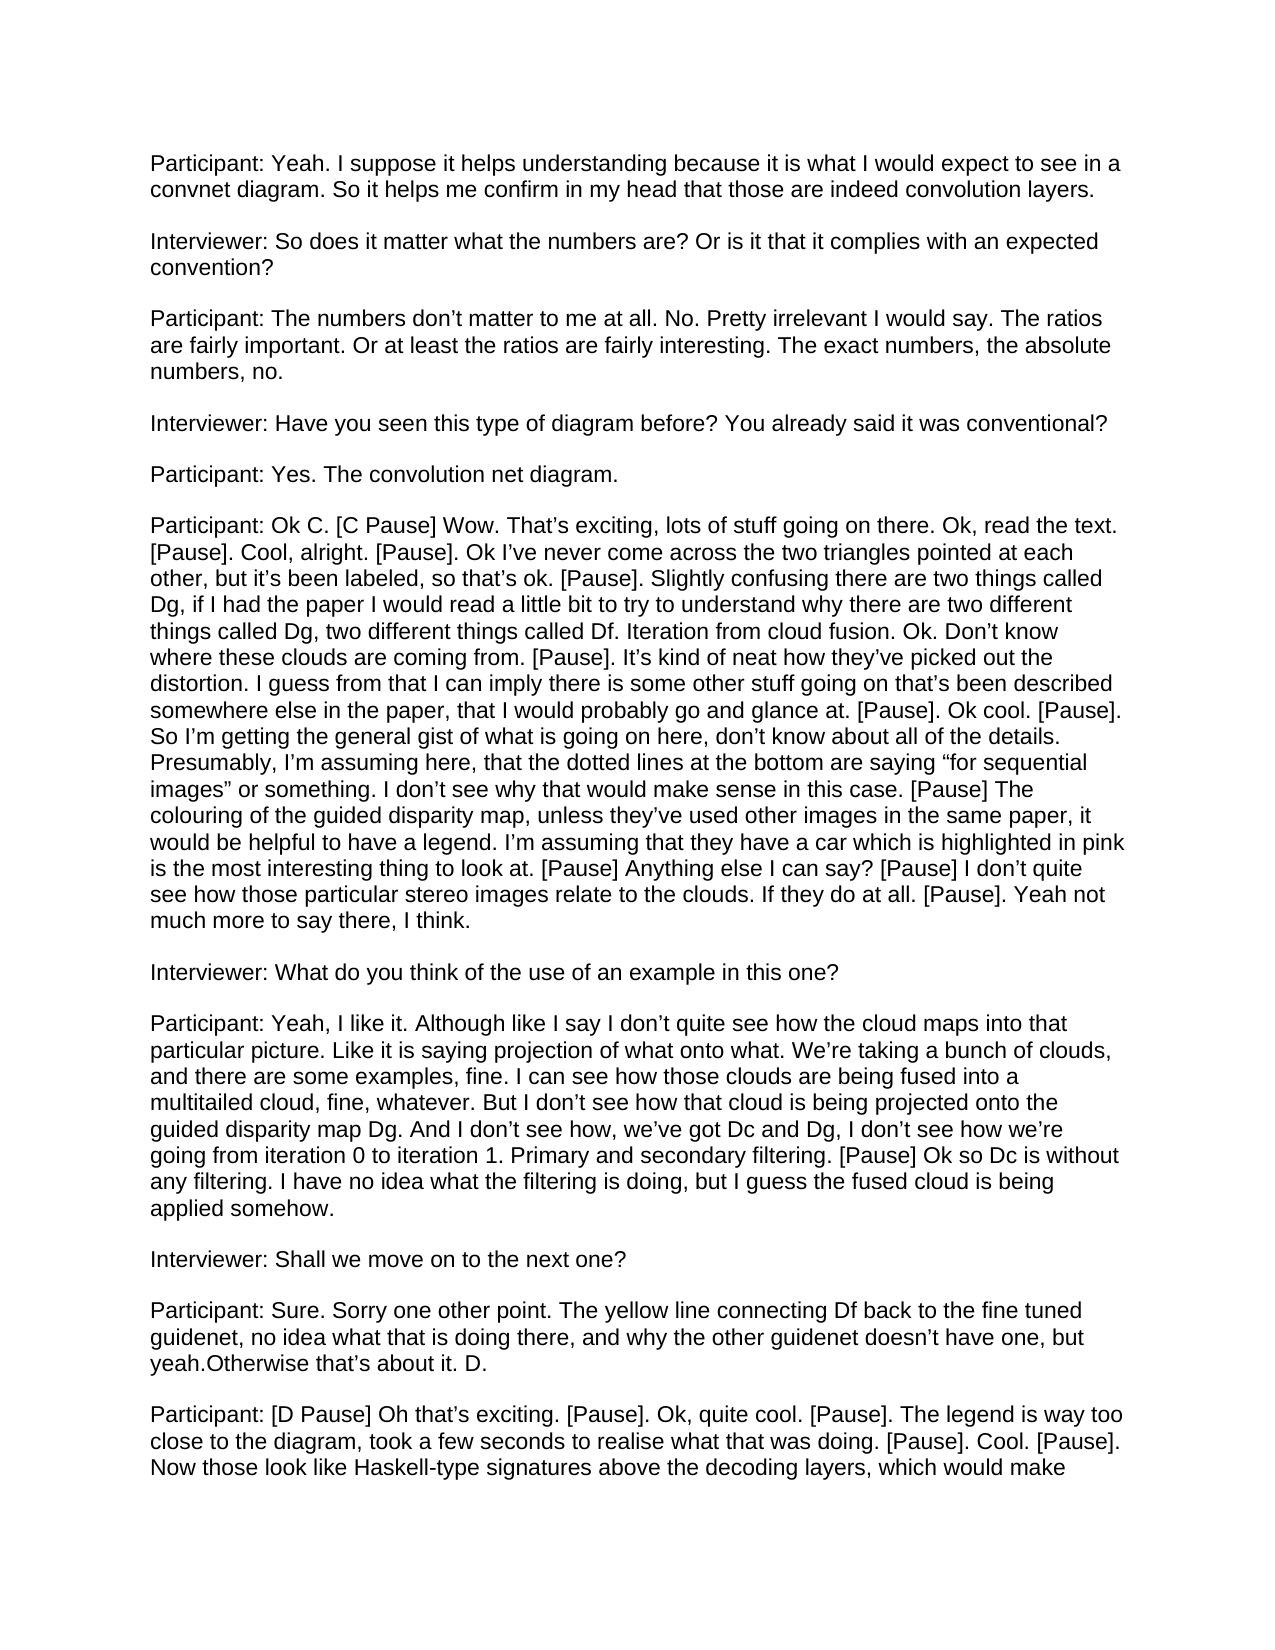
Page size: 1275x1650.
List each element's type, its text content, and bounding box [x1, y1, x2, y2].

text Interviewer: Shall we move on to the next one? [150, 1246, 1125, 1272]
text Interviewer: Have you seen this type of diagram before? You already said it was conventional? [150, 409, 1125, 436]
text Participant: The numbers don’t matter to me at all. No. Pretty irrelevant I would say. The ratios are fairly important. Or at least the ratios are fairly interesting. The exact numbers, the absolute numbers, no. [150, 305, 1125, 384]
text Participant: Sure. Sorry one other point. The yellow line connecting Df back to the fine tuned guidenet, no idea what that is doing there, and why the other guidenet doesn’t have one, but yeah.Otherwise that’s about it. D. [150, 1297, 1125, 1376]
text Participant: Ok C. [C Pause] Wow. That’s exciting, lots of stuff going on there. Ok, read the text. [Pause]. Cool, alright. [Pause]. Ok I’ve never come across the two triangles pointed at each other, but it’s been labeled, so that’s ok. [Pause]. Slightly confusing there are two things called Dg, if I had the paper I would read a little bit to try to understand why there are two different things called Dg, two different things called Df. Iteration from cloud fusion. Ok. Don’t know where these clouds are coming from. [Pause]. It’s kind of neat how they’ve picked out the distortion. I guess from that I can imply there is some other stuff going on that’s been described somewhere else in the paper, that I would probably go and glance at. [Pause]. Ok cool. [Pause]. So I’m getting the general gist of what is going on here, don’t know about all of the details. Presumably, I’m assuming here, that the dotted lines at the bottom are saying “for sequential images” or something. I don’t see why that would make sense in this case. [Pause] The colouring of the guided disparity map, unless they’ve used other images in the same paper, it would be helpful to have a legend. I’m assuming that they have a car which is highlighted in pink is the most interesting thing to look at. [Pause] Anything else I can say? [Pause] I don’t quite see how those particular stereo images relate to the clouds. If they do at all. [Pause]. Yeah not much more to say there, I think. [150, 512, 1125, 934]
text Participant: Yeah, I like it. Although like I say I don’t quite see how the cloud maps into that particular picture. Like it is saying projection of what onto what. We’re taking a bunch of clouds, and there are some examples, fine. I can see how those clouds are being fused into a multitailed cloud, fine, whatever. But I don’t see how that cloud is being projected onto the guided disparity map Dg. And I don’t see how, we’ve got Dc and Dg, I don’t see how we’re going from iteration 0 to iteration 1. Primary and secondary filtering. [Pause] Ok so Dc is without any filtering. I have no idea what the filtering is doing, but I guess the fused cloud is being applied somehow. [150, 1010, 1125, 1221]
text Interviewer: So does it matter what the numbers are? Or is it that it complies with an expected convention? [150, 228, 1125, 280]
text Participant: Yes. The convolution net diagram. [150, 461, 1125, 487]
text Participant: Yeah. I suppose it helps understanding because it is what I would expect to see in a convnet diagram. So it helps me confirm in my head that those are indeed convolution layers. [150, 150, 1125, 203]
text Interviewer: What do you think of the use of an example in this one? [150, 959, 1125, 985]
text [150, 1401, 1125, 1481]
